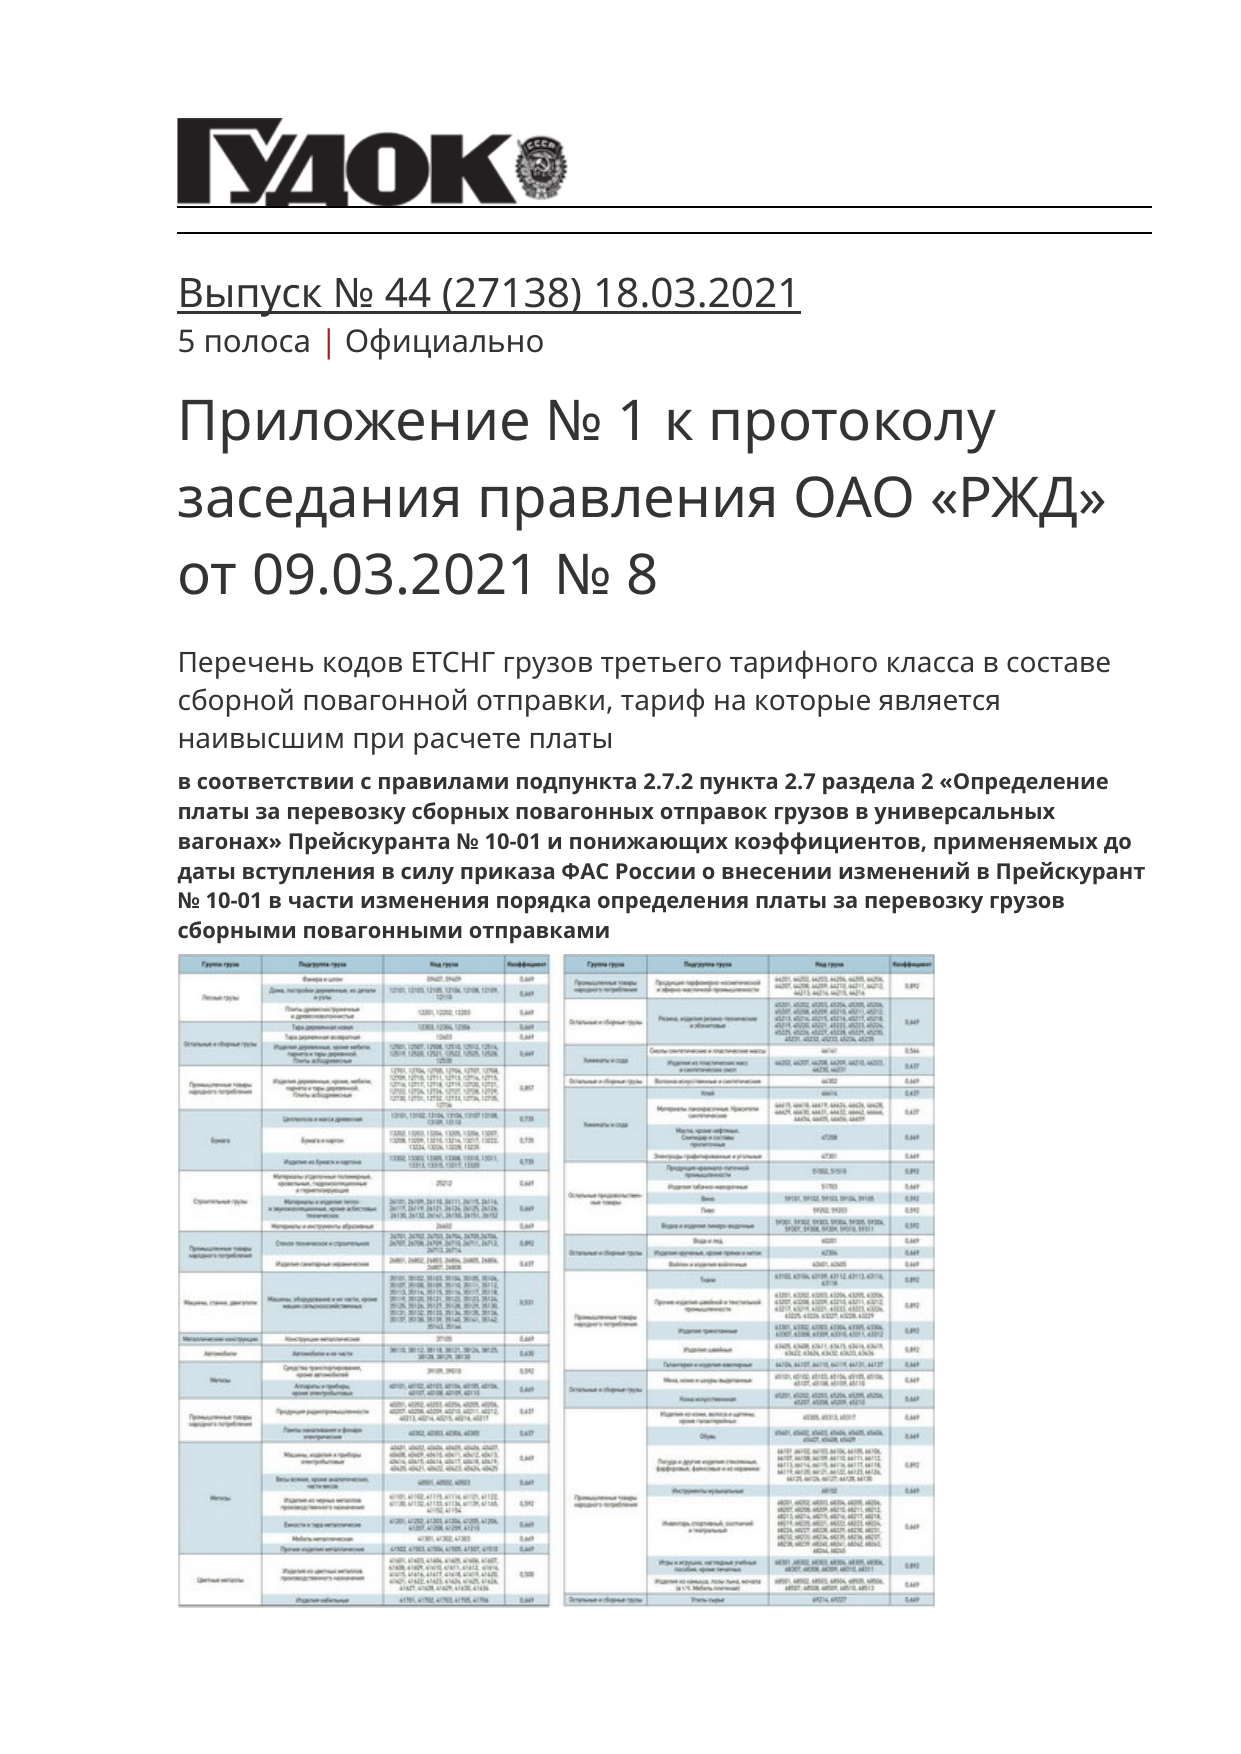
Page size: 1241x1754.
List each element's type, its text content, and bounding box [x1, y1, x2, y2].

text Выпуск № 44 (27138) 18.03.2021 [177, 264, 1152, 319]
text Перечень кодов ЕТСНГ грузов третьего тарифного класса в составе сборной повагонной отправки, тариф на которые является наивысшим при расчете платы [177, 642, 1152, 757]
picture [177, 954, 935, 1608]
text Приложение № 1 к протоколу заседания правления ОАО «РЖД» от 09.03.2021 № 8 [177, 381, 1152, 611]
picture [177, 118, 568, 206]
text 5 полоса | Официально [177, 319, 1152, 362]
text в соответствии с правилами подпункта 2.7.2 пункта 2.7 раздела 2 «Определение платы за перевозку сборных повагонных отправок грузов в универсальных вагонах» Прейскуранта № 10-01 и понижающих коэффициентов, применяемых до даты вступления в силу приказа ФАС России о внесении изменений в Прейскурант № 10-01 в части изменения порядка определения платы за перевозку грузов сборными повагонными отправками [177, 766, 1152, 945]
